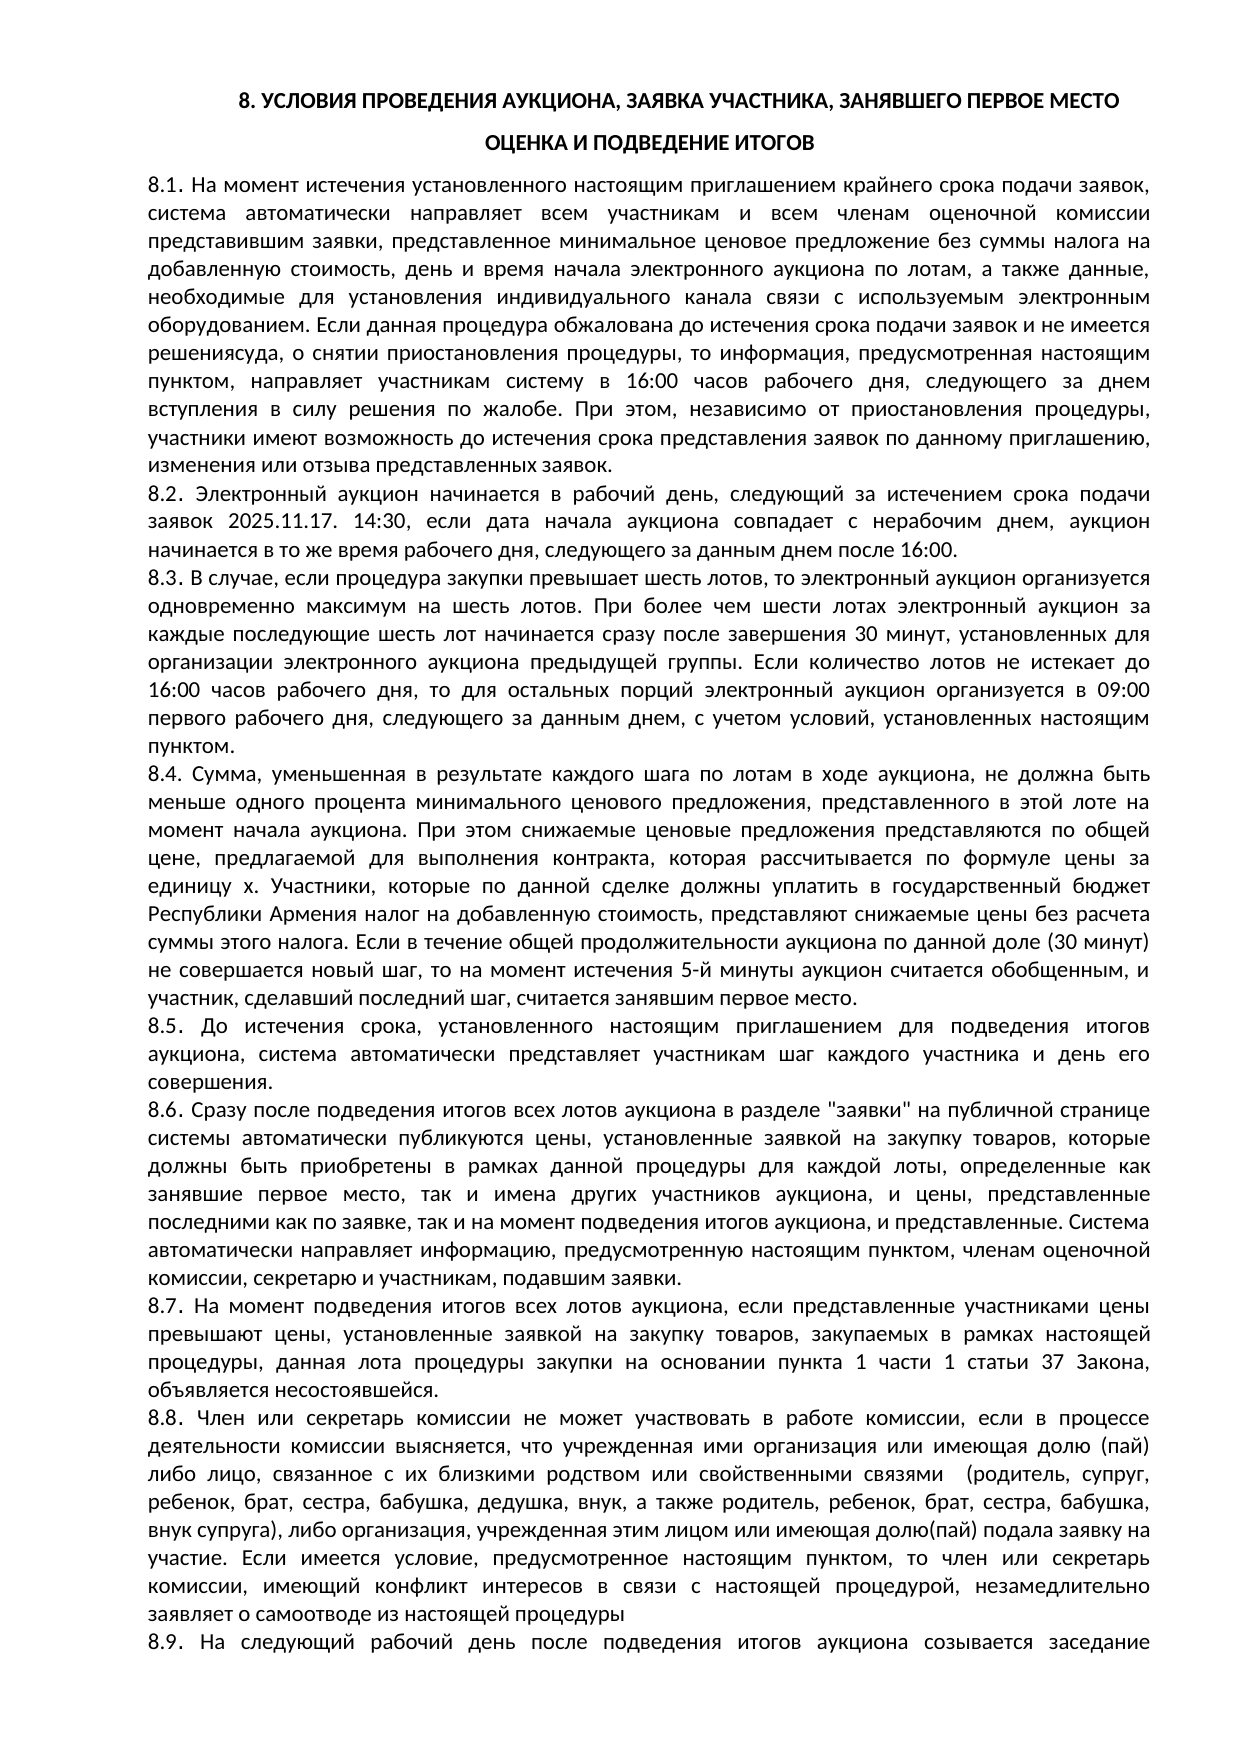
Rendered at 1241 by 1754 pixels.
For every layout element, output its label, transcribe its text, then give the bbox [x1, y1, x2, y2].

text 8.2․ Электронный аукцион начинается в рабочий день, следующий за истечением срока подачи заявок 2025.11.17. 14:30 , если дата начала аукциона совпадает с нерабочим днем, аукцион начинается в то же время рабочего дня, следующего за данным днем после 16:00. [148, 479, 1152, 563]
text 8. УСЛОВИЯ ПРОВЕДЕНИЯ АУКЦИОНА, ЗАЯВКА УЧАСТНИКА, ЗАНЯВШЕГО ПЕРВОЕ МЕСТО ОЦЕНКА И ПОДВЕДЕНИЕ ИТОГОВ [148, 86, 1152, 156]
text 8.1․ На момент истечения установленного настоящим приглашением крайнего срока подачи заявок, система автоматически направляет всем участникам и всем членам оценочной комиссии представившим заявки, представленное минимальное ценовое предложение без суммы налога на добавленную стоимость, день и время начала электронного аукциона по лотам, а также данные, необходимые для установления индивидуального канала связи с используемым электронным оборудованием. Если данная процедура обжалована до истечения срока подачи заявок и не имеется решениясуда, о снятии приостановления процедуры, то информация, предусмотренная настоящим пунктом, направляет участникам систему в 16:00 часов рабочего дня, следующего за днем вступления в силу решения по жалобе. При этом, независимо от приостановления процедуры, участники имеют возможность до истечения срока представления заявок по данному приглашению, изменения или отзыва представленных заявок. [148, 170, 1152, 479]
text 8.3․ В случае, если процедура закупки превышает шесть лотов, то электронный аукцион организуется одновременно максимум на шесть лотов. При более чем шести лотах электронный аукцион за каждые последующие шесть лот начинается сразу после завершения 30 минут, установленных для организации электронного аукциона предыдущей группы. Если количество лотов не истекает до 16:00 часов рабочего дня, то для остальных порций электронный аукцион организуется в 09:00 первого рабочего дня, следующего за данным днем, с учетом условий, установленных настоящим пунктом. [148, 563, 1152, 759]
text 8.6․ Сразу после подведения итогов всех лотов аукциона в разделе "заявки" на публичной странице системы автоматически публикуются цены, установленные заявкой на закупку товаров, которые должны быть приобретены в рамках данной процедуры для каждой лоты, определенные как занявшие первое место, так и имена других участников аукциона, и цены, представленные последними как по заявке, так и на момент подведения итогов аукциона, и представленные. Система автоматически направляет информацию, предусмотренную настоящим пунктом, членам оценочной комиссии, секретарю и участникам, подавшим заявки. [148, 1095, 1152, 1291]
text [148, 1627, 1152, 1656]
text 8.5․ До истечения срока, установленного настоящим приглашением для подведения итогов аукциона, система автоматически представляет участникам шаг каждого участника и день его совершения. [148, 1011, 1152, 1095]
text 8.7․ На момент подведения итогов всех лотов аукциона, если представленные участниками цены превышают цены, установленные заявкой на закупку товаров, закупаемых в рамках настоящей процедуры, данная лота процедуры закупки на основании пункта 1 части 1 статьи 37 Закона, объявляется несостоявшейся. [148, 1291, 1152, 1403]
text 8.4. Сумма, уменьшенная в результате каждого шага по лотам в ходе аукциона, не должна быть меньше одного процента минимального ценового предложения, представленного в этой лоте на момент начала аукциона. При этом снижаемые ценовые предложения представляются по общей цене, предлагаемой для выполнения контракта, которая рассчитывается по формуле цены за единицу x. Участники, которые по данной сделке должны уплатить в государственный бюджет Республики Армения налог на добавленную стоимость, представляют снижаемые цены без расчета суммы этого налога. Если в течение общей продолжительности аукциона по данной доле (30 минут) не совершается новый шаг, то на момент истечения 5-й минуты аукцион считается обобщенным, и участник, сделавший последний шаг, считается занявшим первое место. [148, 759, 1152, 1011]
text 8.8․ Член или секретарь комиссии не может участвовать в работе комиссии, если в процессе деятельности комиссии выясняется, что учрежденная ими организация или имеющая долю (пай) либо лицо, связанное с их близкими родством или свойственными связями (родитель, супруг, ребенок, брат, сестра, бабушка, дедушка, внук, а также родитель, ребенок, брат, сестра, бабушка, внук супруга), либо организация, учрежденная этим лицом или имеющая долю(пай) подала заявку на участие. Если имеется условие, предусмотренное настоящим пунктом, то член или секретарь комиссии, имеющий конфликт интересов в связи с настоящей процедурой, незамедлительно заявляет о самоотводе из настоящей процедуры [148, 1403, 1152, 1627]
